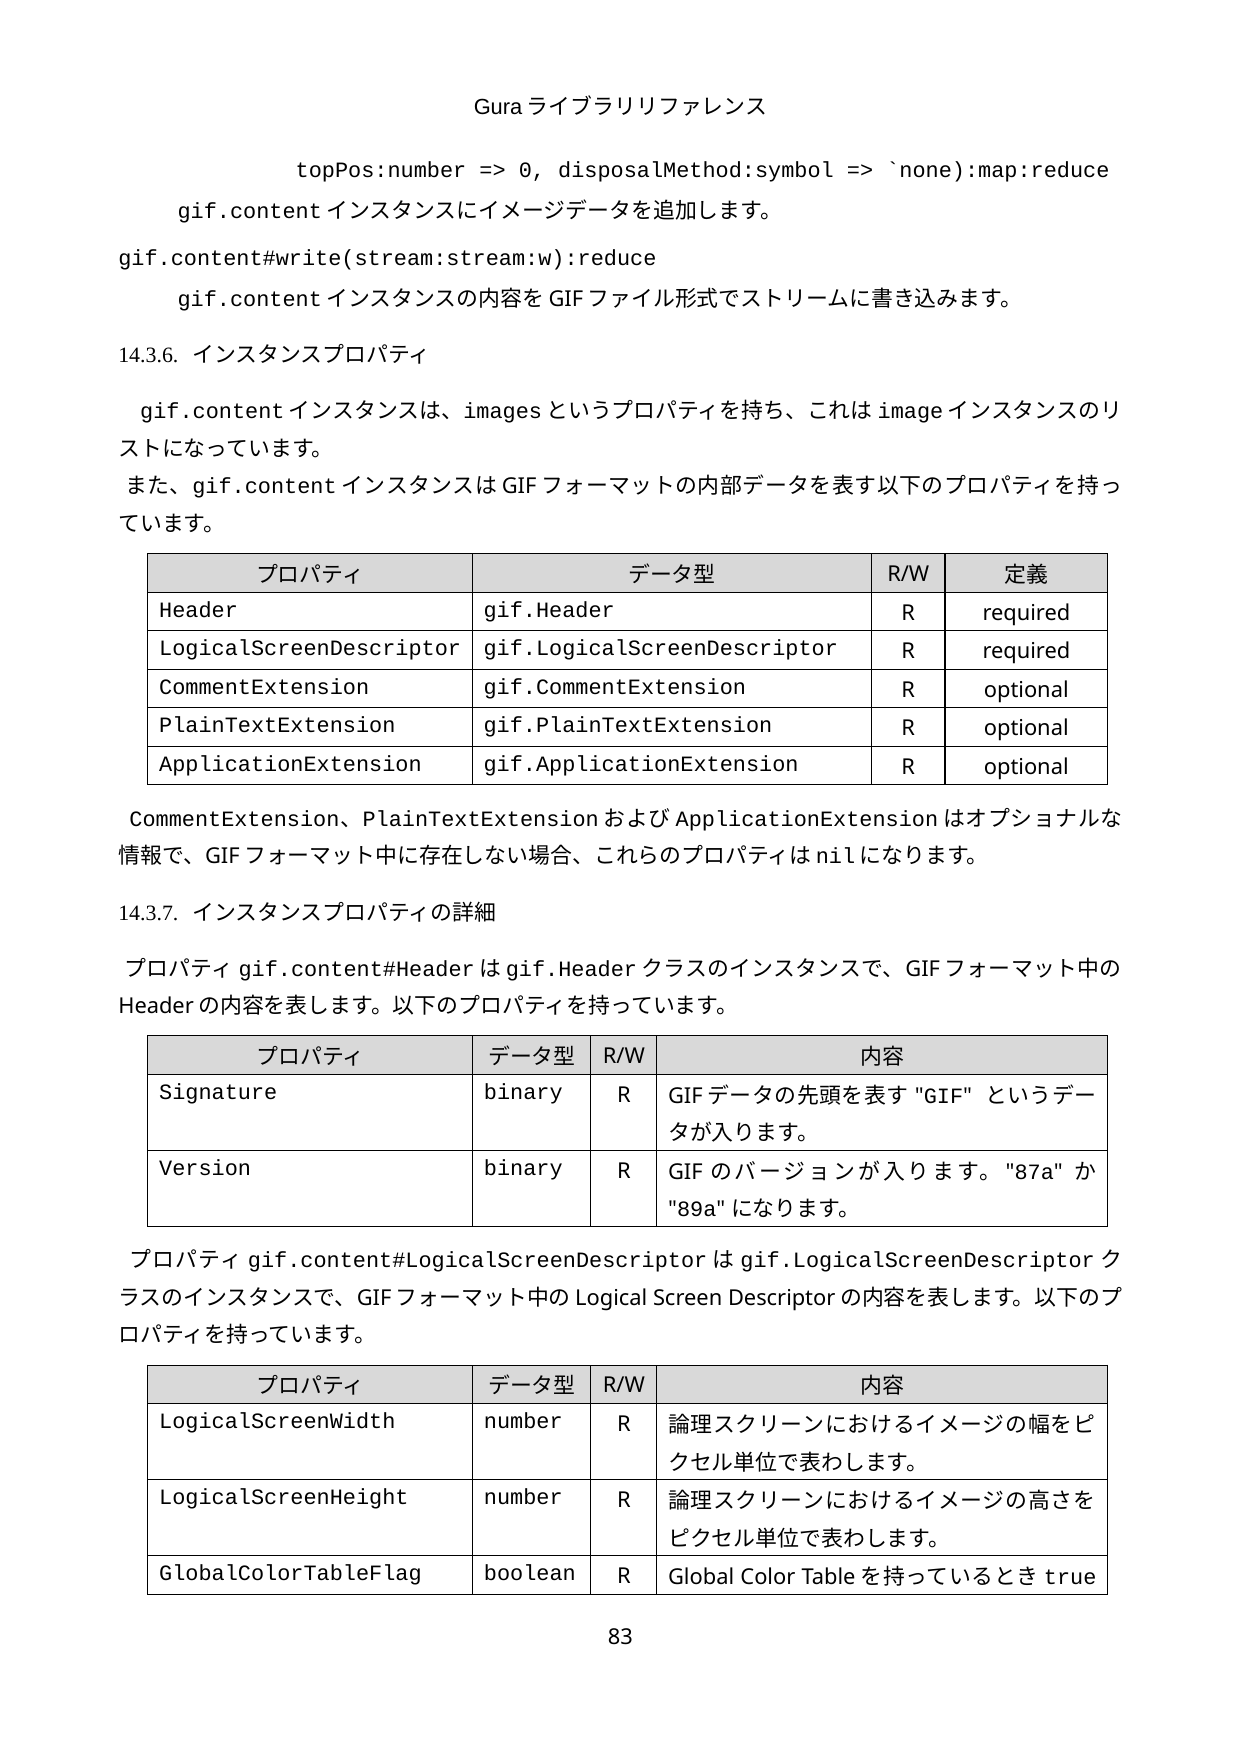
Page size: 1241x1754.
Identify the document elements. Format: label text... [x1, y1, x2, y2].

table_cell R [872, 631, 944, 669]
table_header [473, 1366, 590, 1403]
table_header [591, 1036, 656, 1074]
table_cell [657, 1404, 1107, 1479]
subtitle インスタンスプロパティ [118, 334, 1122, 372]
subtitle インスタンスプロパティの詳細 [118, 892, 1122, 929]
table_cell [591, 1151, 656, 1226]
table_header 定義 [946, 554, 1107, 592]
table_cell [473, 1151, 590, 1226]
text また、gif.contentインスタンスはGIFフォーマットの内部データを表す以下のプロパティを持っています。 [118, 466, 1122, 541]
table_cell required [946, 593, 1107, 630]
text プロパティgif.content#Headerはgif.Headerクラスのインスタンスで、GIFフォーマット中のHeaderの内容を表します。以下のプロパティを持っています。 [118, 948, 1122, 1023]
table_cell required [946, 631, 1107, 669]
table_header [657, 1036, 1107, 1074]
table_cell CommentExtension [148, 670, 472, 707]
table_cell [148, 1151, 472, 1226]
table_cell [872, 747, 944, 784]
text プロパティgif.content#LogicalScreenDescriptorはgif.LogicalScreenDescriptorクラスのインスタンスで、GIFフォーマット中のLogical Screen Descriptorの内容を表します。以下のプロパティを持っています。 [118, 1239, 1122, 1352]
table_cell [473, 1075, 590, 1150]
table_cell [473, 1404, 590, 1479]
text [118, 153, 1122, 228]
text gif.contentインスタンスは、imagesというプロパティを持ち、これはimageインスタンスのリストになっています。 [118, 391, 1122, 466]
table_cell R [872, 708, 944, 746]
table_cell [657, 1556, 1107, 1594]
table_header データ型 [473, 554, 871, 592]
table_cell R [872, 670, 944, 707]
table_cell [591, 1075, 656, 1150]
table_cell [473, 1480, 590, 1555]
table_header R/W [872, 554, 944, 592]
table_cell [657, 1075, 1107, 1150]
table_cell optional [946, 708, 1107, 746]
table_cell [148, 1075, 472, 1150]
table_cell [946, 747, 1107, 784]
text CommentExtension、PlainTextExtensionおよびApplicationExtensionはオプショナルな情報で、GIFフォーマット中に存在しない場合、これらのプロパティはnilになります。 [118, 798, 1122, 873]
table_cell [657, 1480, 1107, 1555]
table_cell gif.LogicalScreenDescriptor [473, 631, 871, 669]
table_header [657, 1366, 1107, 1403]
table_cell Header [148, 593, 472, 630]
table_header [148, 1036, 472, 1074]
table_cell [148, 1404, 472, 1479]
table_cell gif.PlainTextExtension [473, 708, 871, 746]
table_cell LogicalScreenDescriptor [148, 631, 472, 669]
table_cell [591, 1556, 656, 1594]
table_cell gif.CommentExtension [473, 670, 871, 707]
table_cell gif.Header [473, 593, 871, 630]
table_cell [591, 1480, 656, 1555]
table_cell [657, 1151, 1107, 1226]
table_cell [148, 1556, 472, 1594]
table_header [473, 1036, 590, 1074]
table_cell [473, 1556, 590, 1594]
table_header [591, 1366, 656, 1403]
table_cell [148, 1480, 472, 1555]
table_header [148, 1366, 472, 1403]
table_cell ApplicationExtension [148, 747, 472, 784]
table_cell PlainTextExtension [148, 708, 472, 746]
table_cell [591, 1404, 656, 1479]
table_cell gif.ApplicationExtension [473, 747, 871, 784]
table_cell optional [946, 670, 1107, 707]
table_header プロパティ [148, 554, 472, 592]
table_cell R [872, 593, 944, 630]
text gif.content#write(stream:stream:w):reduce gif.contentインスタンスの内容をGIFファイル形式でストリームに書き込みます。 [118, 241, 1122, 316]
